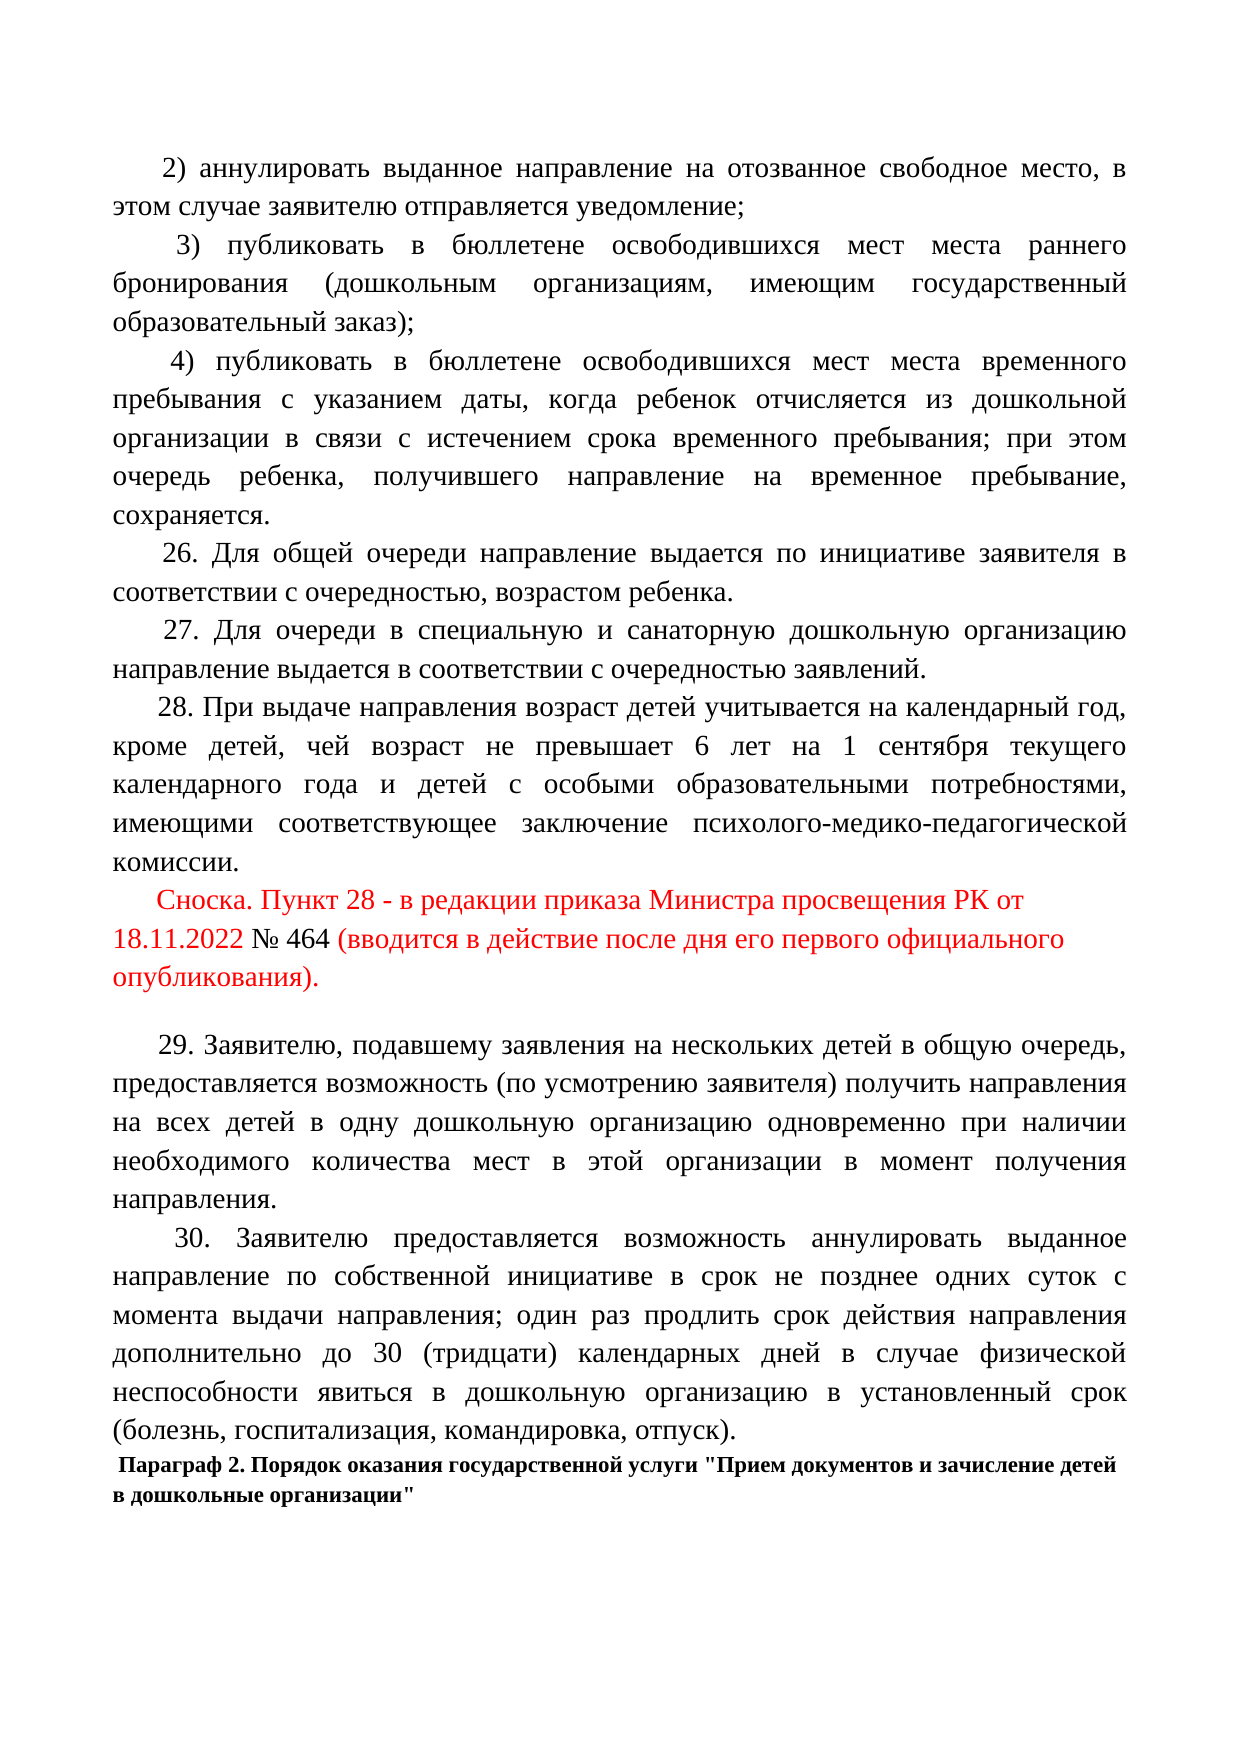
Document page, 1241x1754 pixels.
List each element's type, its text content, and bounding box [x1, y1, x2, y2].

text 28. При выдаче направления возраст детей учитывается на календарный год, кроме детей, чей возраст не превышает 6 лет на 1 сентября текущего календарного года и детей с особыми образовательными потребностями, имеющими соответствующее заключение психолого-медико-педагогической комиссии. [112, 689, 1128, 877]
text 26. Для общей очереди направление выдается по инициативе заявителя в соответствии с очередностью, возрастом ребенка. [112, 535, 1128, 607]
text Сноска. Пункт 28 - в редакции приказа Министра просвещения РК от 18.11.2022 № 464 (вводится в действие после дня его первого официального опубликования). [112, 882, 1128, 1023]
text 2) аннулировать выданное направление на отозванное свободное место, в этом случае заявителю отправляется уведомление; [112, 150, 1128, 222]
text 30. Заявителю предоставляется возможность аннулировать выданное направление по собственной инициативе в срок не позднее одних суток с момента выдачи направления; один раз продлить срок действия направления дополнительно до 30 (тридцати) календарных дней в случае физической неспособности явиться в дошкольную организацию в установленный срок (болезнь, госпитализация, командировка, отпуск). [112, 1220, 1128, 1446]
text 4) публиковать в бюллетене освободившихся мест места временного пребывания с указанием даты, когда ребенок отчисляется из дошкольной организации в связи с истечением срока временного пребывания; при этом очередь ребенка, получившего направление на временное пребывание, сохраняется. [112, 343, 1128, 530]
text 29. Заявителю, подавшему заявления на нескольких детей в общую очередь, предоставляется возможность (по усмотрению заявителя) получить направления на всех детей в одну дошкольную организацию одновременно при наличии необходимого количества мест в этой организации в момент получения направления. [112, 1027, 1128, 1215]
text 3) публиковать в бюллетене освободившихся мест места раннего бронирования (дошкольным организациям, имеющим государственный образовательный заказ); [112, 227, 1128, 338]
text Параграф 2. Порядок оказания государственной услуги "Прием документов и зачисление детей в дошкольные организации" [112, 1451, 1128, 1507]
text 27. Для очереди в специальную и санаторную дошкольную организацию направление выдается в соответствии с очередностью заявлений. [112, 612, 1128, 684]
